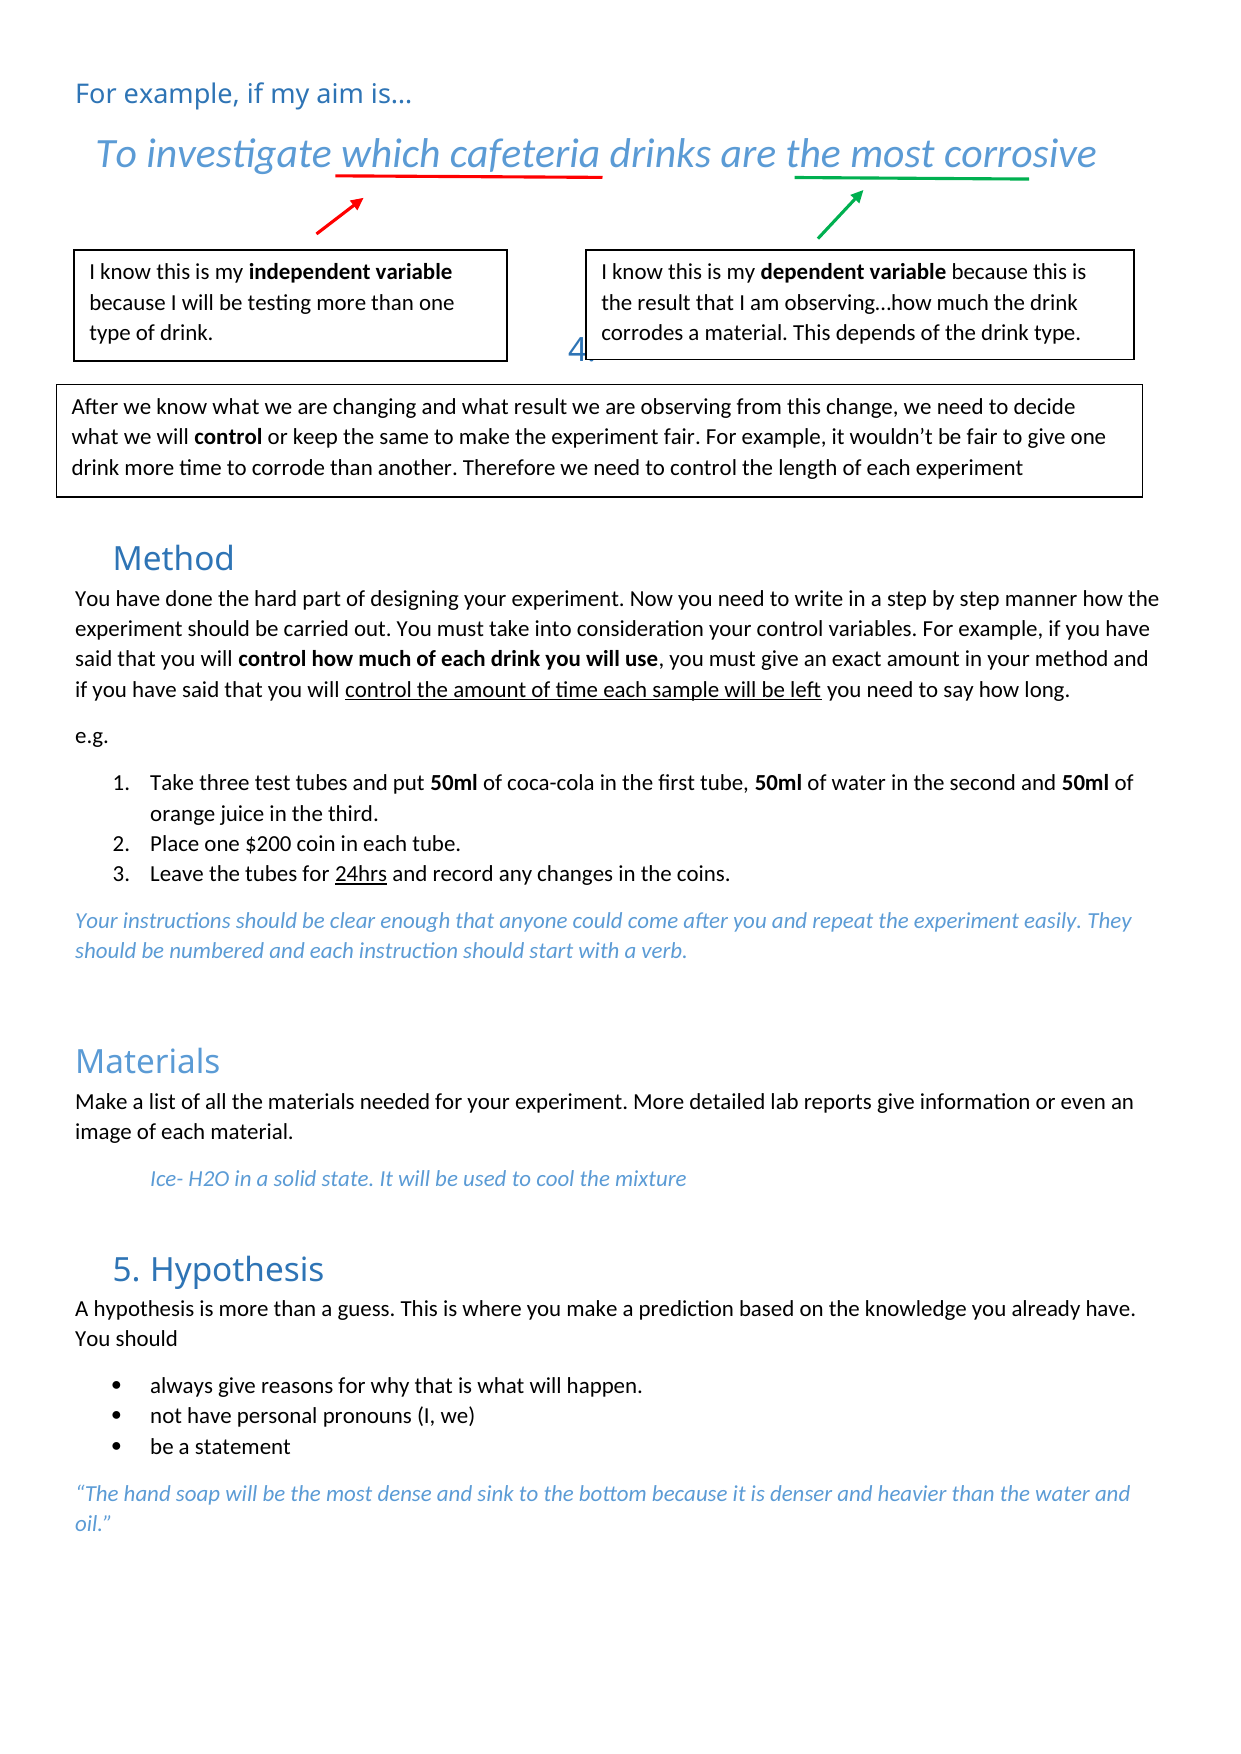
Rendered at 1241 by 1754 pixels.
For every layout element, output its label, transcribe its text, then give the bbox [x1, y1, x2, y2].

text e.g. [75, 722, 1165, 749]
list Leave the tubes for 24hrs and record any changes in the coins. [112, 859, 1165, 887]
subtitle For example, if my aim is… [75, 75, 1165, 112]
subtitle Materials [75, 1038, 1165, 1084]
text You have done the hard part of designing your experiment. Now you need to write in a step by step manner how the experiment should be carried out. You must take into consideration your control variables. For example, if you have said that you will control how much of each drink you will use, you must give an exact amount in your method and if you have said that you will control the amount of time each sample will be left you need to say how long. [75, 584, 1165, 703]
subtitle Hypothesis [112, 1245, 1165, 1291]
text Your instructions should be clear enough that anyone could come after you and repeat the experiment easily. They should be numbered and each instruction should start with a verb. [75, 906, 1165, 964]
text A hypothesis is more than a guess. This is where you make a prediction based on the knowledge you already have. You should [75, 1294, 1165, 1352]
subtitle Method [112, 326, 1165, 581]
list Take three test tubes and put 50ml of coca-cola in the first tube, 50ml of water in the second and 50ml of orange juice in the third. [112, 768, 1165, 827]
list not have personal pronouns (I, we) [112, 1402, 1165, 1429]
list Place one $200 coin in each tube. [112, 829, 1165, 857]
list be a statement [112, 1432, 1165, 1460]
text Make a list of all the materials needed for your experiment. More detailed lab reports give information or even an image of each material. [75, 1087, 1165, 1145]
text “The hand soap will be the most dense and sink to the bottom because it is denser and heavier than the water and oil.” [75, 1479, 1165, 1537]
text Ice- H2O in a solid state. It will be used to cool the mixture [150, 1164, 1165, 1192]
list always give reasons for why that is what will happen. [112, 1371, 1165, 1399]
